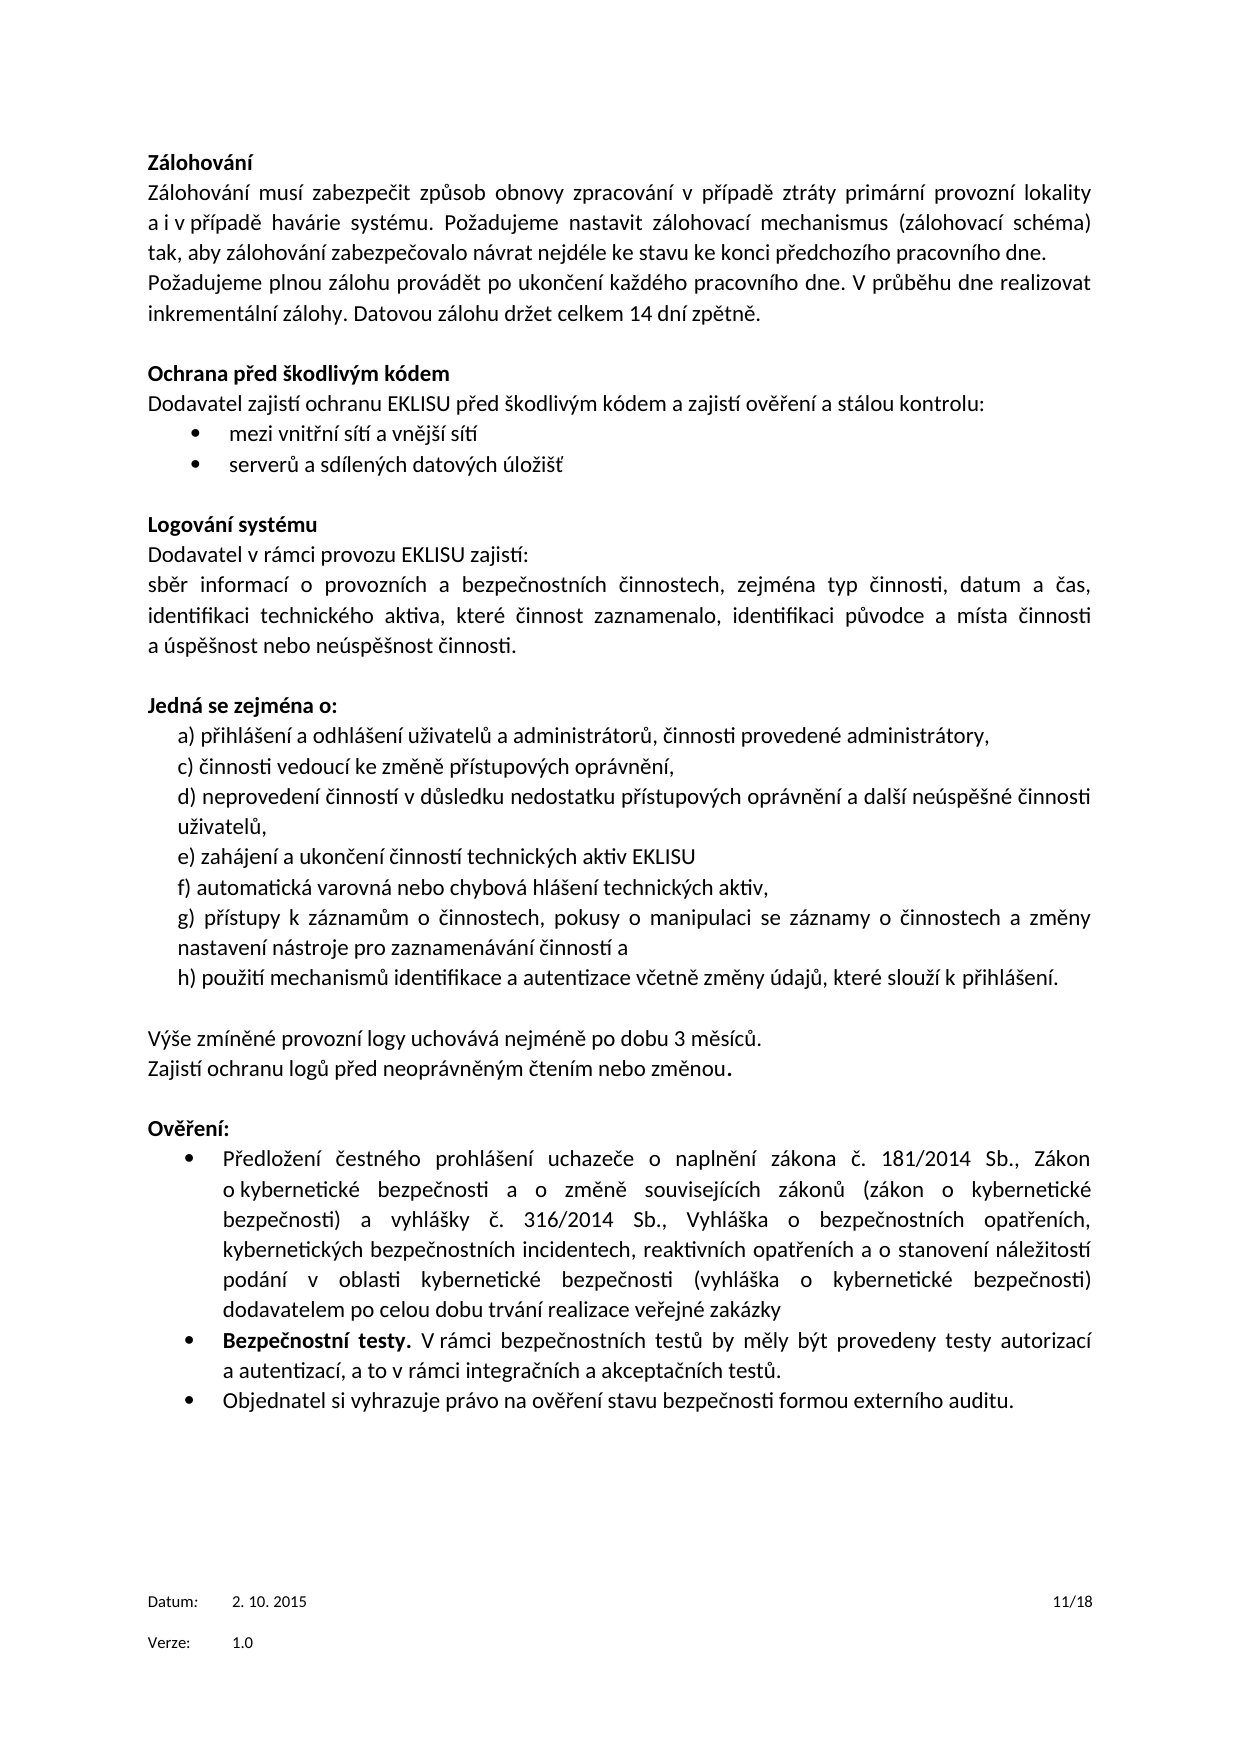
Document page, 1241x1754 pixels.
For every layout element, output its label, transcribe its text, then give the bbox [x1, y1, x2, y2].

list serverů a sdílených datových úložišť [191, 450, 1093, 478]
text Logování systému [148, 510, 1093, 538]
text Zálohování musí zabezpečit způsob obnovy zpracování v případě ztráty primární provozní lokality a i v případě havárie systému. Požadujeme nastavit zálohovací mechanismus (zálohovací schéma) tak, aby zálohování zabezpečovalo návrat nejdéle ke stavu ke konci předchozího pracovního dne. [148, 178, 1093, 266]
list Objednatel si vyhrazuje právo na ověření stavu bezpečnosti formou externího auditu. [185, 1386, 1093, 1414]
list Bezpečnostní testy. V rámci bezpečnostních testů by měly být provedeny testy autorizací a autentizací, a to v rámci integračních a akceptačních testů. [185, 1326, 1093, 1384]
text e) zahájení a ukončení činností technických aktiv EKLISU [177, 842, 1093, 870]
text Dodavatel v rámci provozu EKLISU zajistí: [148, 540, 1093, 568]
text Požadujeme plnou zálohu provádět po ukončení každého pracovního dne. V průběhu dne realizovat inkrementální zálohy. Datovou zálohu držet celkem 14 dní zpětně. [148, 268, 1093, 327]
text Ověření: [148, 1114, 1093, 1142]
text sběr informací o provozních a bezpečnostních činnostech, zejména typ činnosti, datum a čas, identifikaci technického aktiva, které činnost zaznamenalo, identifikaci původce a místa činnosti a úspěšnost nebo neúspěšnost činnosti. [148, 571, 1093, 659]
text Výše zmíněné provozní logy uchovává nejméně po dobu 3 měsíců. [148, 1024, 1093, 1052]
list mezi vnitřní sítí a vnější sítí [191, 419, 1093, 447]
list Předložení čestného prohlášení uchazeče o naplnění zákona č. 181/2014 Sb., Zákon o kybernetické bezpečnosti a o změně souvisejících zákonů (zákon o kybernetické bezpečnosti) a vyhlášky č. 316/2014 Sb., Vyhláška o bezpečnostních opatřeních, kybernetických bezpečnostních incidentech, reaktivních opatřeních a o stanovení náležitostí podání v oblasti kybernetické bezpečnosti (vyhláška o kybernetické bezpečnosti) dodavatelem po celou dobu trvání realizace veřejné zakázky [185, 1144, 1093, 1323]
text h) použití mechanismů identifikace a autentizace včetně změny údajů, které slouží k přihlášení. [177, 963, 1093, 991]
text Ochrana před škodlivým kódem [148, 359, 1093, 387]
text d) neprovedení činností v důsledku nedostatku přístupových oprávnění a další neúspěšné činnosti uživatelů, [177, 782, 1093, 840]
text Dodavatel zajistí ochranu EKLISU před škodlivým kódem a zajistí ověření a stálou kontrolu: [148, 389, 1093, 417]
text Zajistí ochranu logů před neoprávněným čtením nebo změnou. [148, 1054, 1093, 1082]
text a) přihlášení a odhlášení uživatelů a administrátorů, činnosti provedené administrátory, [177, 722, 1093, 749]
text f) automatická varovná nebo chybová hlášení technických aktiv, [177, 873, 1093, 901]
text g) přístupy k záznamům o činnostech, pokusy o manipulaci se záznamy o činnostech a změny nastavení nástroje pro zaznamenávání činností a [177, 903, 1093, 961]
text Jedná se zejména o: [148, 691, 1093, 719]
text Zálohování [148, 148, 1093, 176]
text c) činnosti vedoucí ke změně přístupových oprávnění, [177, 752, 1093, 780]
